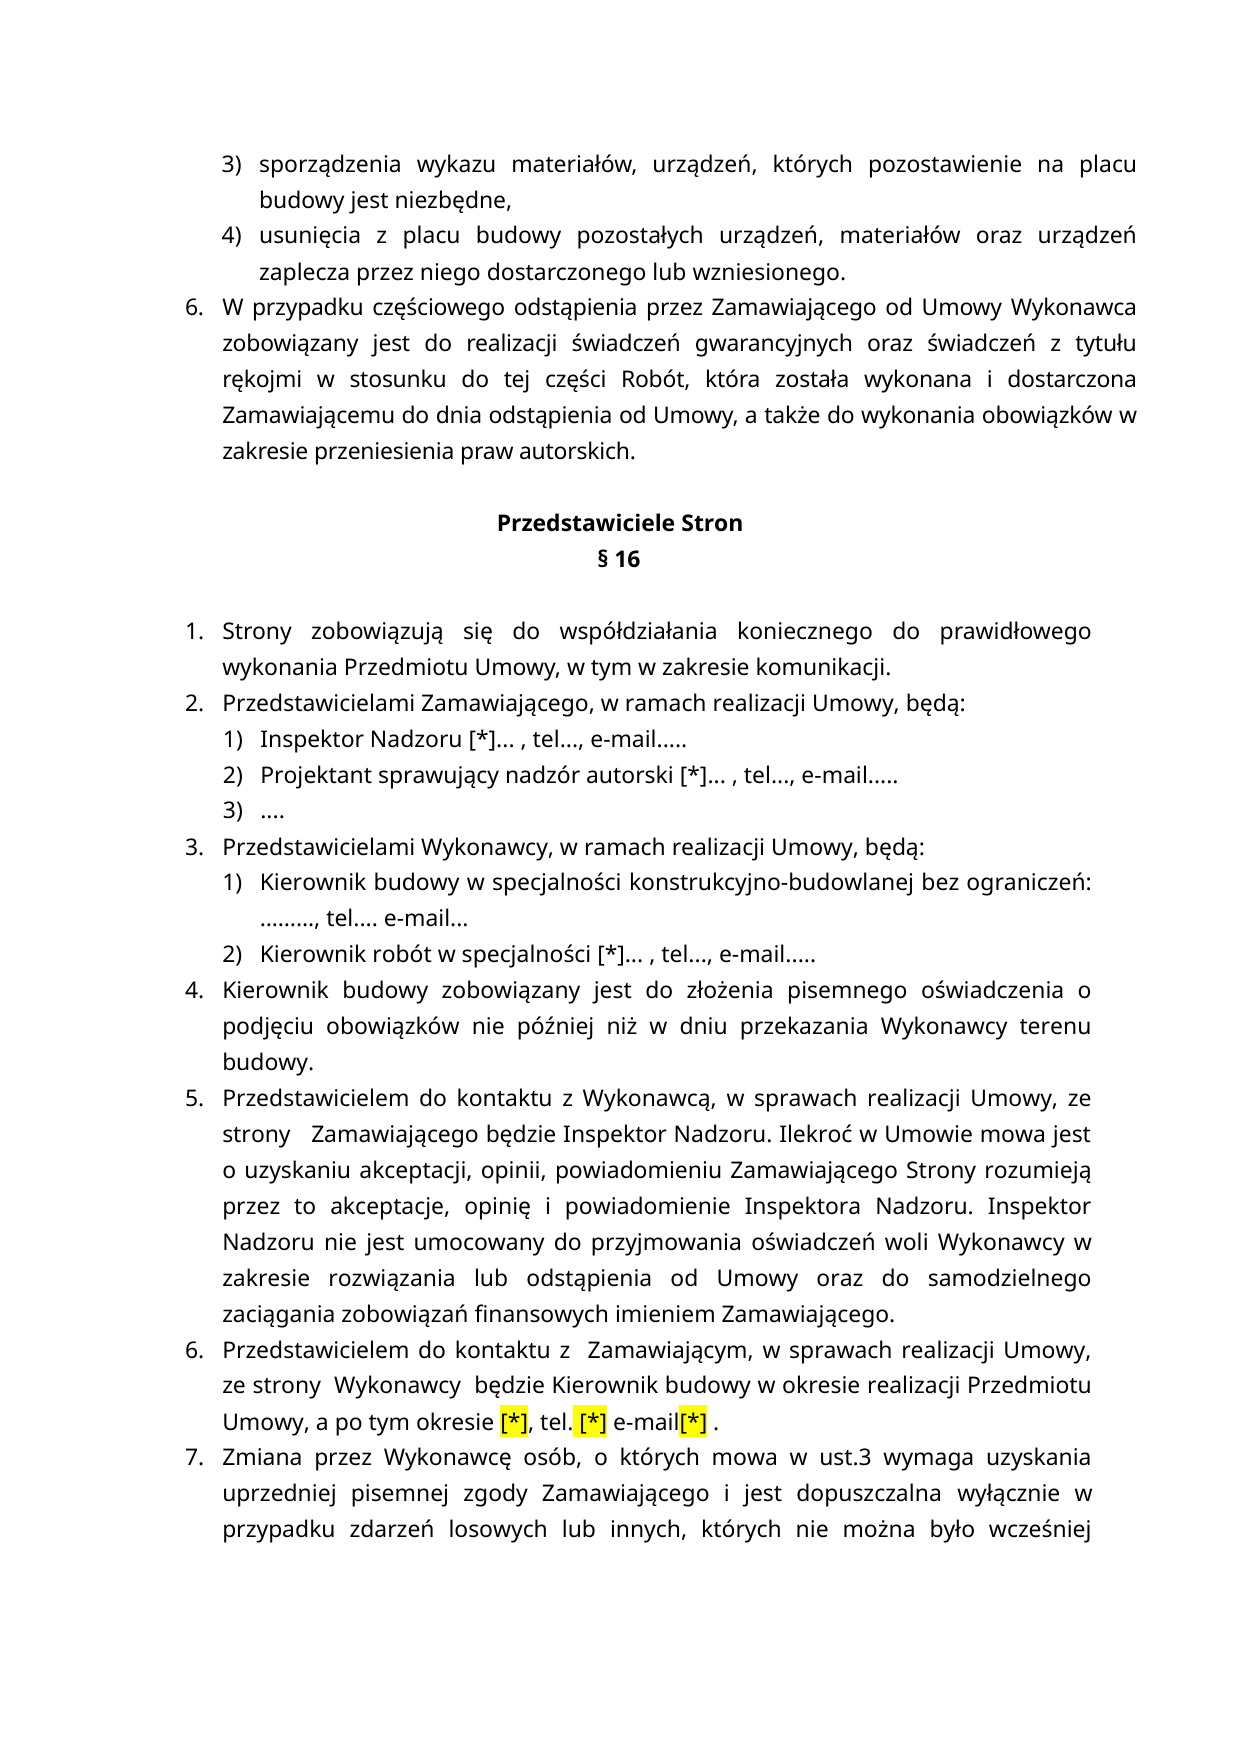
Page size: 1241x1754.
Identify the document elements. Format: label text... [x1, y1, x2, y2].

list .... [223, 794, 1093, 826]
list Przedstawicielami Zamawiającego, w ramach realizacji Umowy, będą: [185, 687, 1093, 718]
list sporządzenia wykazu materiałów, urządzeń, których pozostawienie na placu budowy jest niezbędne, [221, 148, 1137, 215]
text Przedstawiciele Stron [148, 507, 1093, 538]
list usunięcia z placu budowy pozostałych urządzeń, materiałów oraz urządzeń zaplecza przez niego dostarczonego lub wzniesionego. [221, 219, 1137, 287]
list Projektant sprawujący nadzór autorski [*]... , tel..., e-mail..... [223, 758, 1093, 790]
list Strony zobowiązują się do współdziałania koniecznego do prawidłowego wykonania Przedmiotu Umowy, w tym w zakresie komunikacji. [185, 615, 1093, 682]
list Kierownik robót w specjalności [*]... , tel..., e-mail..... [222, 938, 1093, 969]
list Przedstawicielem do kontaktu z Zamawiającym, w sprawach realizacji Umowy, ze strony Wykonawcy będzie Kierownik budowy w okresie realizacji Przedmiotu Umowy, a po tym okresie [*], tel. [*] e-mail[*] . [185, 1333, 1093, 1437]
list Przedstawicielem do kontaktu z Wykonawcą, w sprawach realizacji Umowy, ze strony Zamawiającego będzie Inspektor Nadzoru. Ilekroć w Umowie mowa jest o uzyskaniu akceptacji, opinii, powiadomieniu Zamawiającego Strony rozumieją przez to akceptacje, opinię i powiadomienie Inspektora Nadzoru. Inspektor Nadzoru nie jest umocowany do przyjmowania oświadczeń woli Wykonawcy w zakresie rozwiązania lub odstąpienia od Umowy oraz do samodzielnego zaciągania zobowiązań finansowych imieniem Zamawiającego. [185, 1082, 1093, 1329]
list Przedstawicielami Wykonawcy, w ramach realizacji Umowy, będą: [185, 830, 1093, 862]
text 6. W przypadku częściowego odstąpienia przez Zamawiającego od Umowy Wykonawca zobowiązany jest do realizacji świadczeń gwarancyjnych oraz świadczeń z tytułu rękojmi w stosunku do tej części Robót, która została wykonana i dostarczona Zamawiającemu do dnia odstąpienia od Umowy, a także do wykonania obowiązków w zakresie przeniesienia praw autorskich. [185, 291, 1137, 466]
list Kierownik budowy w specjalności konstrukcyjno-budowlanej bez ograniczeń: ………, tel.... e-mail... [222, 866, 1093, 933]
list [185, 1441, 1093, 1544]
list Inspektor Nadzoru [*]... , tel..., e-mail..... [223, 723, 1093, 754]
list Kierownik budowy zobowiązany jest do złożenia pisemnego oświadczenia o podjęciu obowiązków nie później niż w dniu przekazania Wykonawcy terenu budowy. [185, 974, 1093, 1077]
text § 16 [148, 543, 1089, 574]
